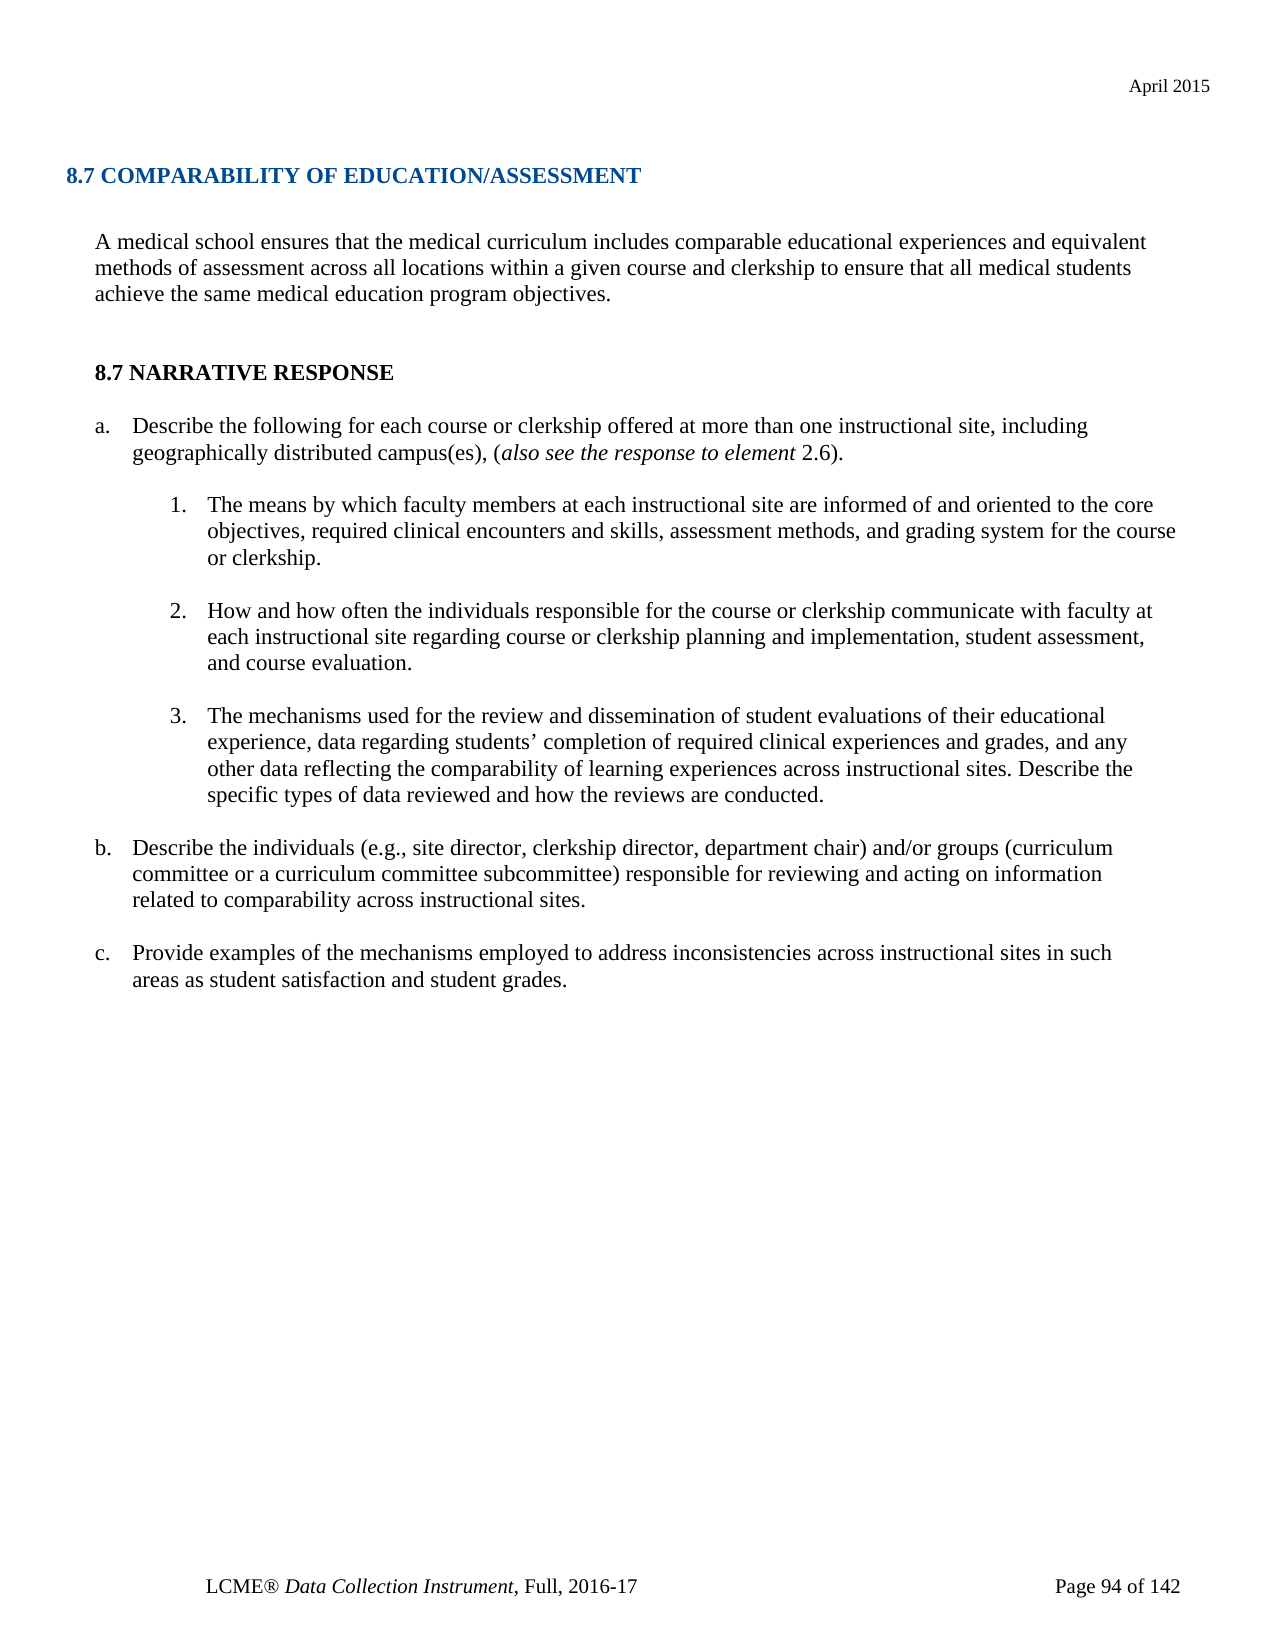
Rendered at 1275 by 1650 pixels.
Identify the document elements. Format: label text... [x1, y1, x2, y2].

subtitle Describe the following for each course or clerkship offered at more than one instructional site, including geographically distributed campus(es), (also see the response to element 2.6). [94, 412, 1152, 465]
list The means by which faculty members at each instructional site are informed of and oriented to the core objectives, required clinical encounters and skills, assessment methods, and grading system for the course or clerkship. [169, 491, 1181, 570]
text A medical school ensures that the medical curriculum includes comparable educational experiences and equivalent methods of assessment across all locations within a given course and clerkship to ensure that all medical students achieve the same medical education program objectives. [94, 228, 1181, 307]
text 8.7 NARRATIVE RESPONSE [94, 359, 1181, 386]
subtitle Describe the individuals (e.g., site director, clerkship director, department chair) and/or groups (curriculum committee or a curriculum committee subcommittee) responsible for reviewing and acting on information related to comparability across instructional sites. [94, 834, 1152, 913]
list How and how often the individuals responsible for the course or clerkship communicate with faculty at each instructional site regarding course or clerkship planning and implementation, student assessment, and course evaluation. [169, 597, 1181, 676]
list The mechanisms used for the review and dissemination of student evaluations of their educational experience, data regarding students’ completion of required clinical experiences and grades, and any other data reflecting the comparability of learning experiences across instructional sites. Describe the specific types of data reviewed and how the reviews are conducted. [169, 702, 1181, 807]
subtitle 8.7 COMPARABILITY OF EDUCATION/ASSESSMENT [66, 162, 1218, 189]
subtitle Provide examples of the mechanisms employed to address inconsistencies across instructional sites in such areas as student satisfaction and student grades. [94, 939, 1152, 992]
